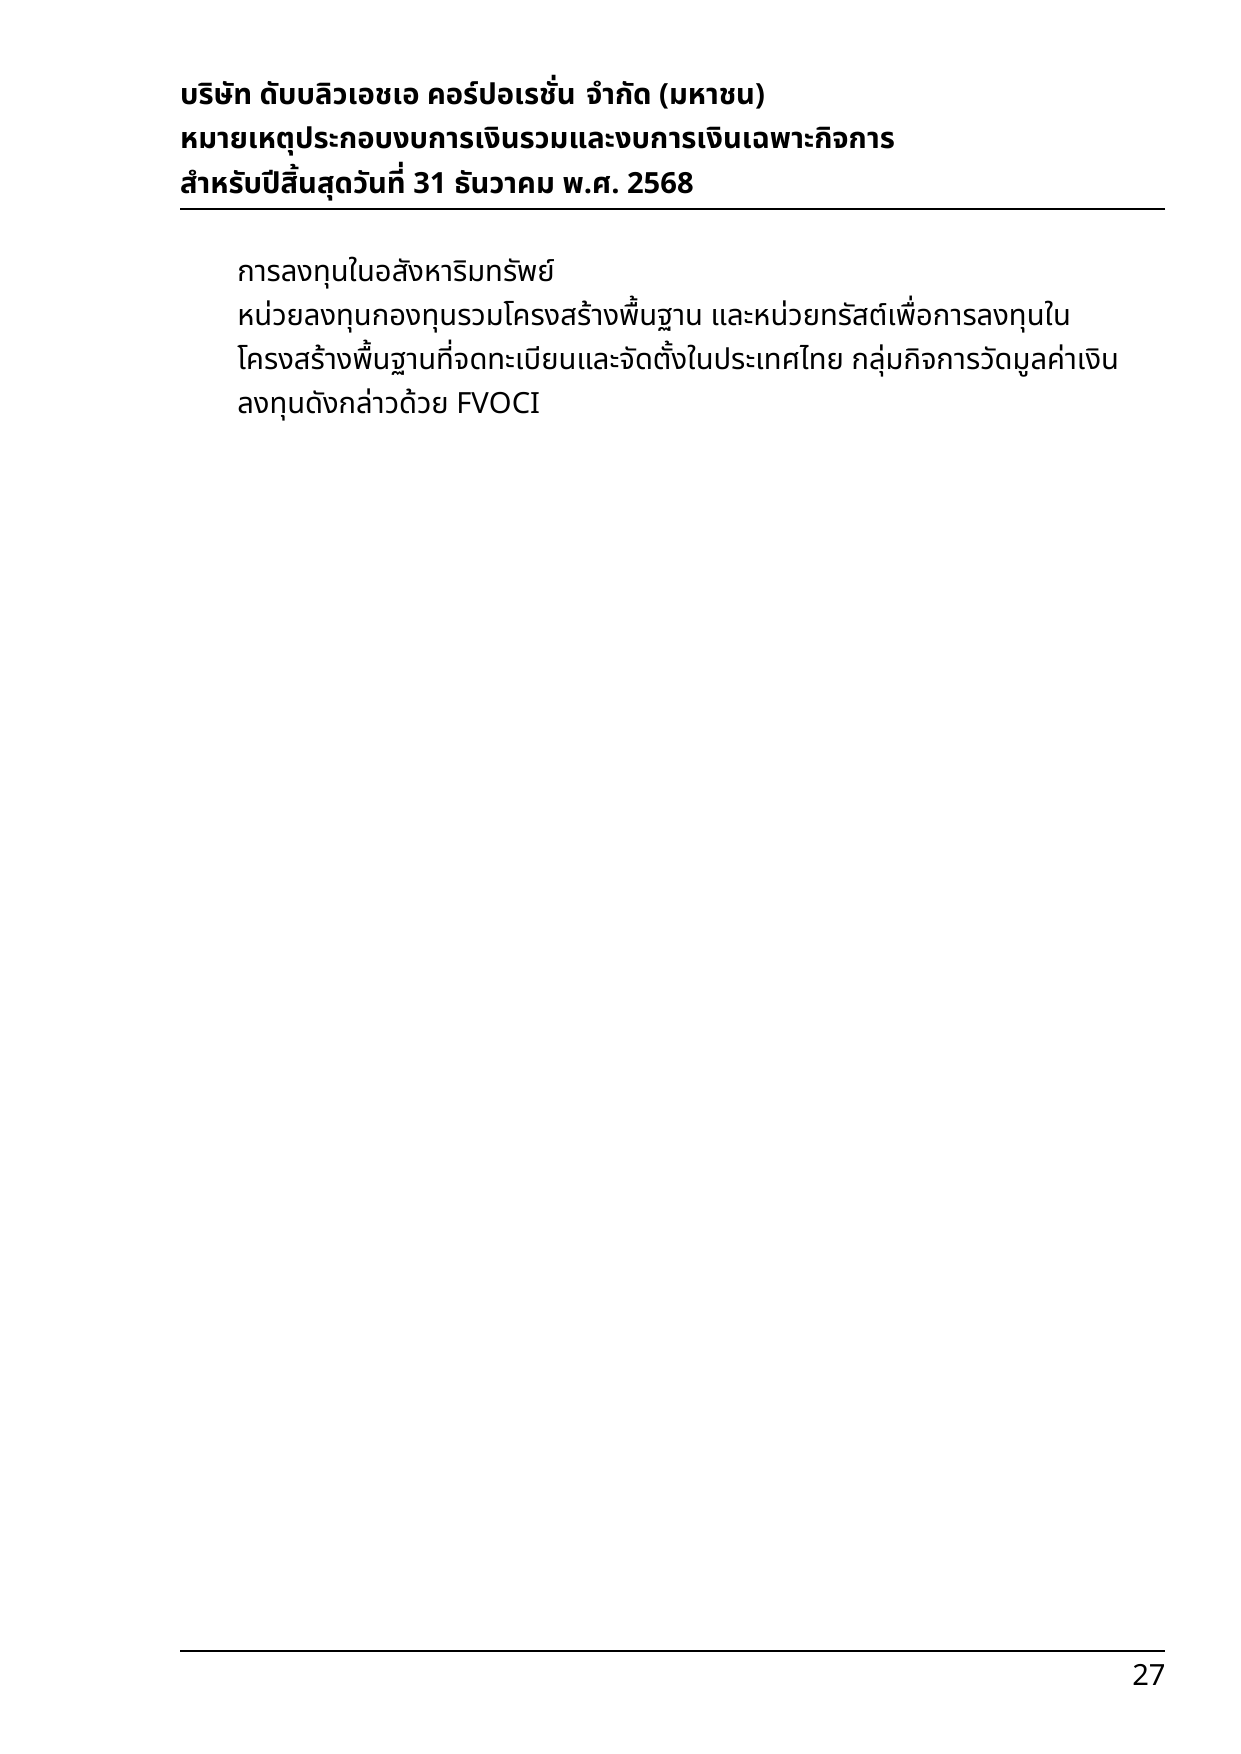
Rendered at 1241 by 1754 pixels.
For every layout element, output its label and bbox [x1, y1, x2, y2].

text [237, 250, 1165, 426]
